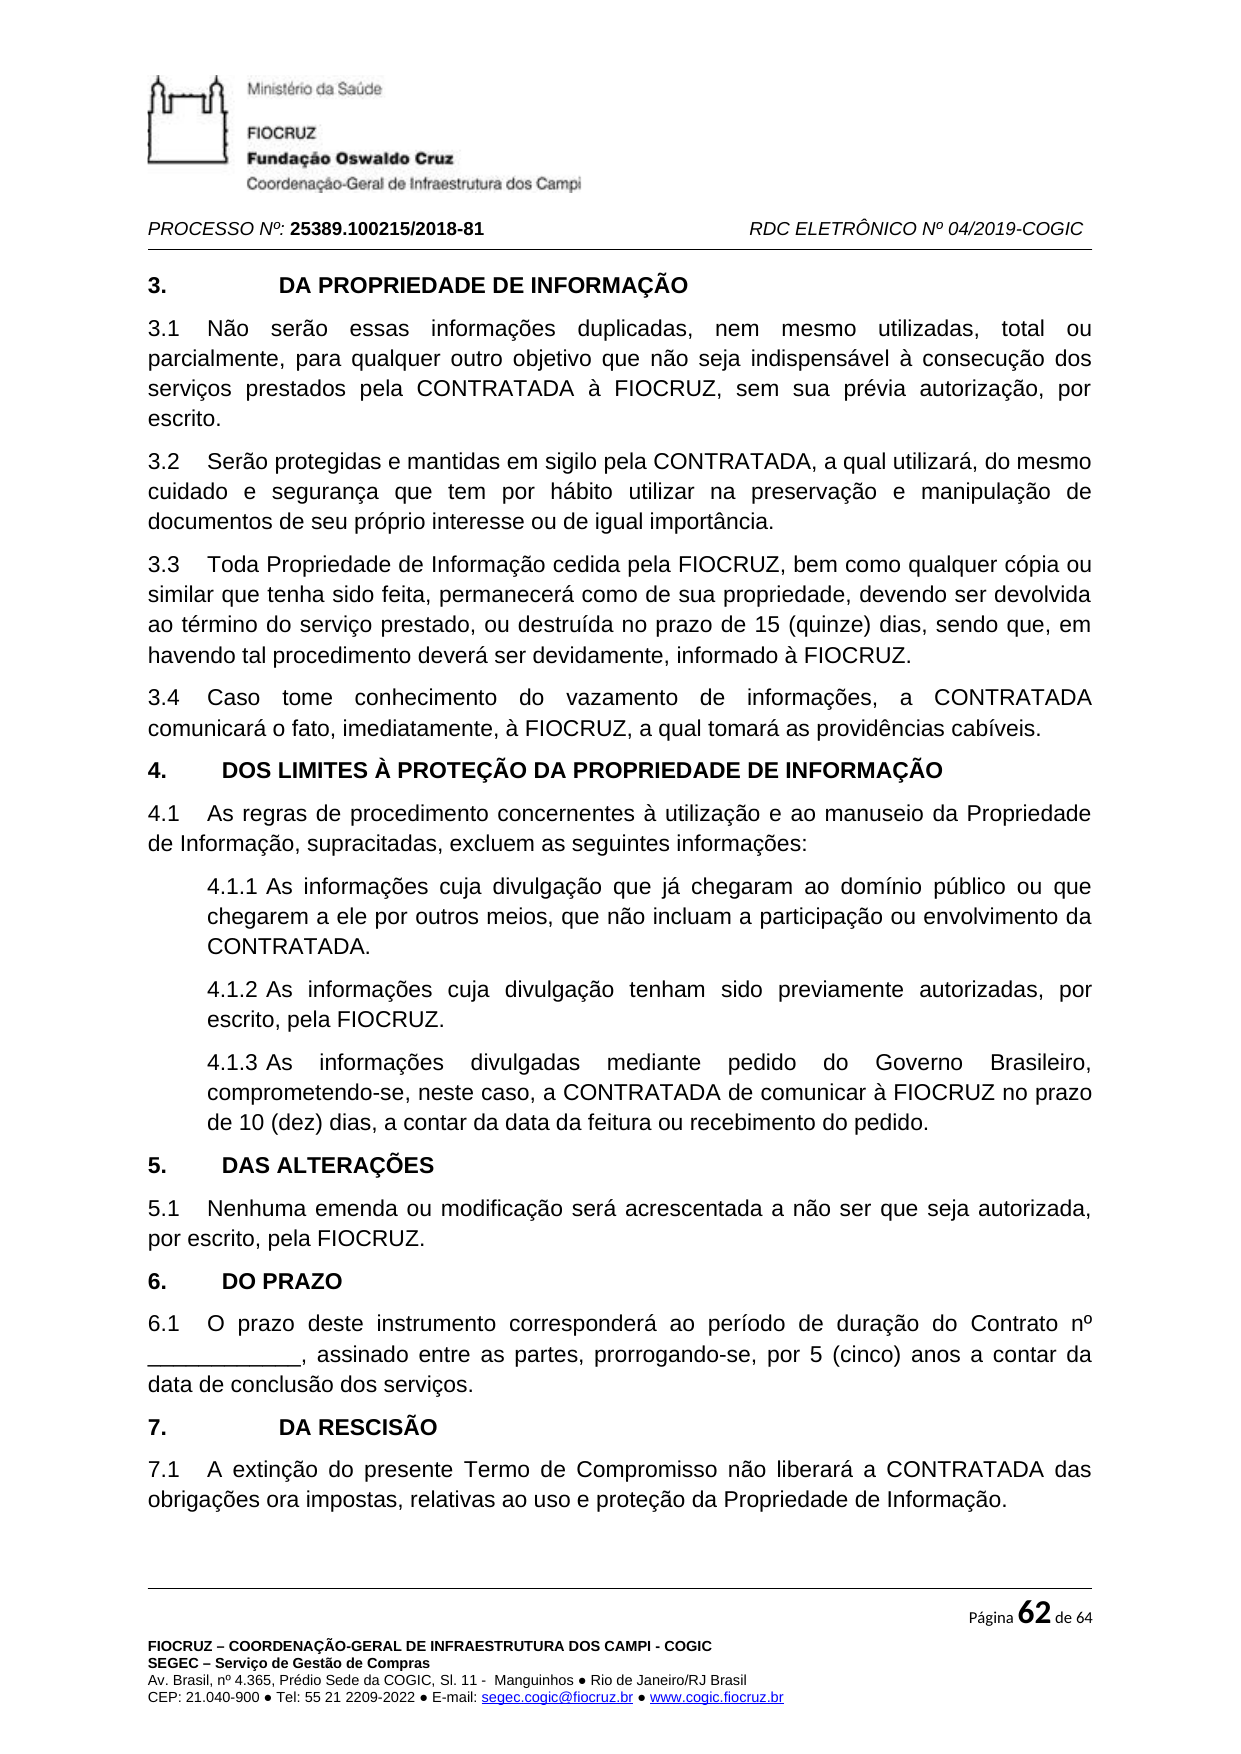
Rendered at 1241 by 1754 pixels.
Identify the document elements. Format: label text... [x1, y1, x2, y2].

picture [147, 75, 582, 193]
list Nenhuma emenda ou modificação será acrescentada a não ser que seja autorizada, por escrito, pela FIOCRUZ. [148, 1195, 1092, 1251]
list O prazo deste instrumento corresponderá ao período de duração do Contrato nº ____________, assinado entre as partes, prorrogando-se, por 5 (cinco) anos a contar da data de conclusão dos serviços. [148, 1310, 1092, 1397]
list DO PRAZO [148, 1268, 1092, 1294]
list Não serão essas informações duplicadas, nem mesmo utilizadas, total ou parcialmente, para qualquer outro objetivo que não seja indispensável à consecução dos serviços prestados pela CONTRATADA à FIOCRUZ, sem sua prévia autorização, por escrito. [148, 314, 1092, 432]
list As informações cuja divulgação que já chegaram ao domínio público ou que chegarem a ele por outros meios, que não incluam a participação ou envolvimento da CONTRATADA. [207, 873, 1092, 960]
list Serão protegidas e mantidas em sigilo pela CONTRATADA, a qual utilizará, do mesmo cuidado e segurança que tem por hábito utilizar na preservação e manipulação de documentos de seu próprio interesse ou de igual importância. [148, 448, 1092, 535]
list DA RESCISÃO [148, 1413, 1092, 1440]
list A extinção do presente Termo de Compromisso não liberará a CONTRATADA das obrigações ora impostas, relativas ao uso e proteção da Propriedade de Informação. [148, 1456, 1092, 1513]
list As informações divulgadas mediante pedido do Governo Brasileiro, comprometendo-se, neste caso, a CONTRATADA de comunicar à FIOCRUZ no prazo de 10 (dez) dias, a contar da data da feitura ou recebimento do pedido. [207, 1049, 1092, 1136]
list DAS ALTERAÇÕES [148, 1152, 1092, 1178]
list As informações cuja divulgação tenham sido previamente autorizadas, por escrito, pela FIOCRUZ. [207, 976, 1092, 1033]
list Caso tome conhecimento do vazamento de informações, a CONTRATADA comunicará o fato, imediatamente, à FIOCRUZ, a qual tomará as providências cabíveis. [148, 684, 1092, 741]
list DOS LIMITES À PROTEÇÃO DA PROPRIEDADE DE INFORMAÇÃO [148, 757, 1092, 784]
list Toda Propriedade de Informação cedida pela FIOCRUZ, bem como qualquer cópia ou similar que tenha sido feita, permanecerá como de sua propriedade, devendo ser devolvida ao término do serviço prestado, ou destruída no prazo de 15 (quinze) dias, sendo que, em havendo tal procedimento deverá ser devidamente, informado à FIOCRUZ. [148, 551, 1092, 668]
list As regras de procedimento concernentes à utilização e ao manuseio da Propriedade de Informação, supracitadas, excluem as seguintes informações: [148, 800, 1092, 857]
list DA PROPRIEDADE DE INFORMAÇÃO [148, 272, 1092, 298]
